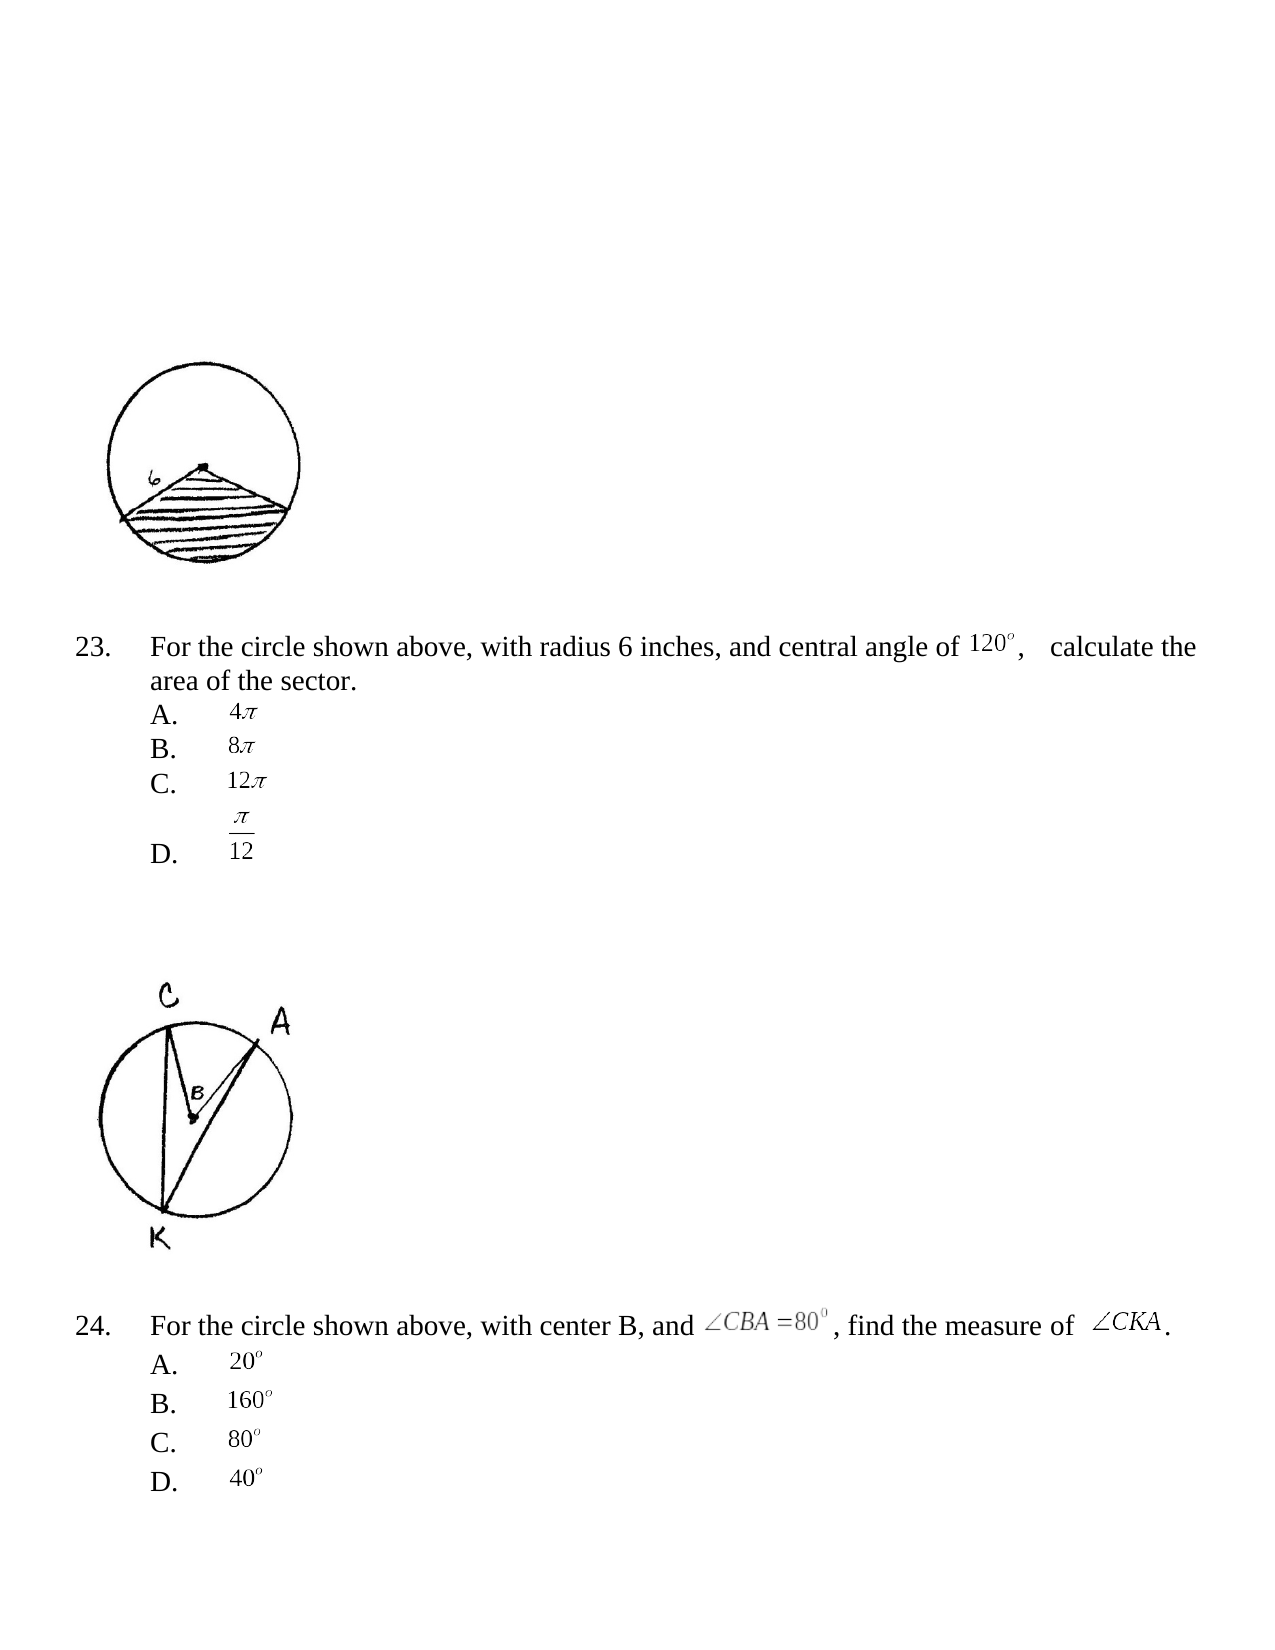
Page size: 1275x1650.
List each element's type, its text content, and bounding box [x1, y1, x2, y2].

picture [75, 970, 332, 1269]
text D. [75, 1459, 1200, 1498]
text C. [75, 1420, 1200, 1459]
text 24. For the circle shown above, with center B, and , find the measure of . [75, 1303, 1200, 1342]
text A. [75, 696, 1200, 731]
text 23. For the circle shown above, with radius 6 inches, and central angle of , calculate the area of the sector. [75, 624, 1200, 696]
text C. [75, 765, 1200, 799]
text A. [75, 1342, 1200, 1381]
text D. [75, 799, 1200, 870]
picture [75, 340, 339, 591]
text B. [75, 731, 1200, 765]
text B. [75, 1381, 1200, 1420]
